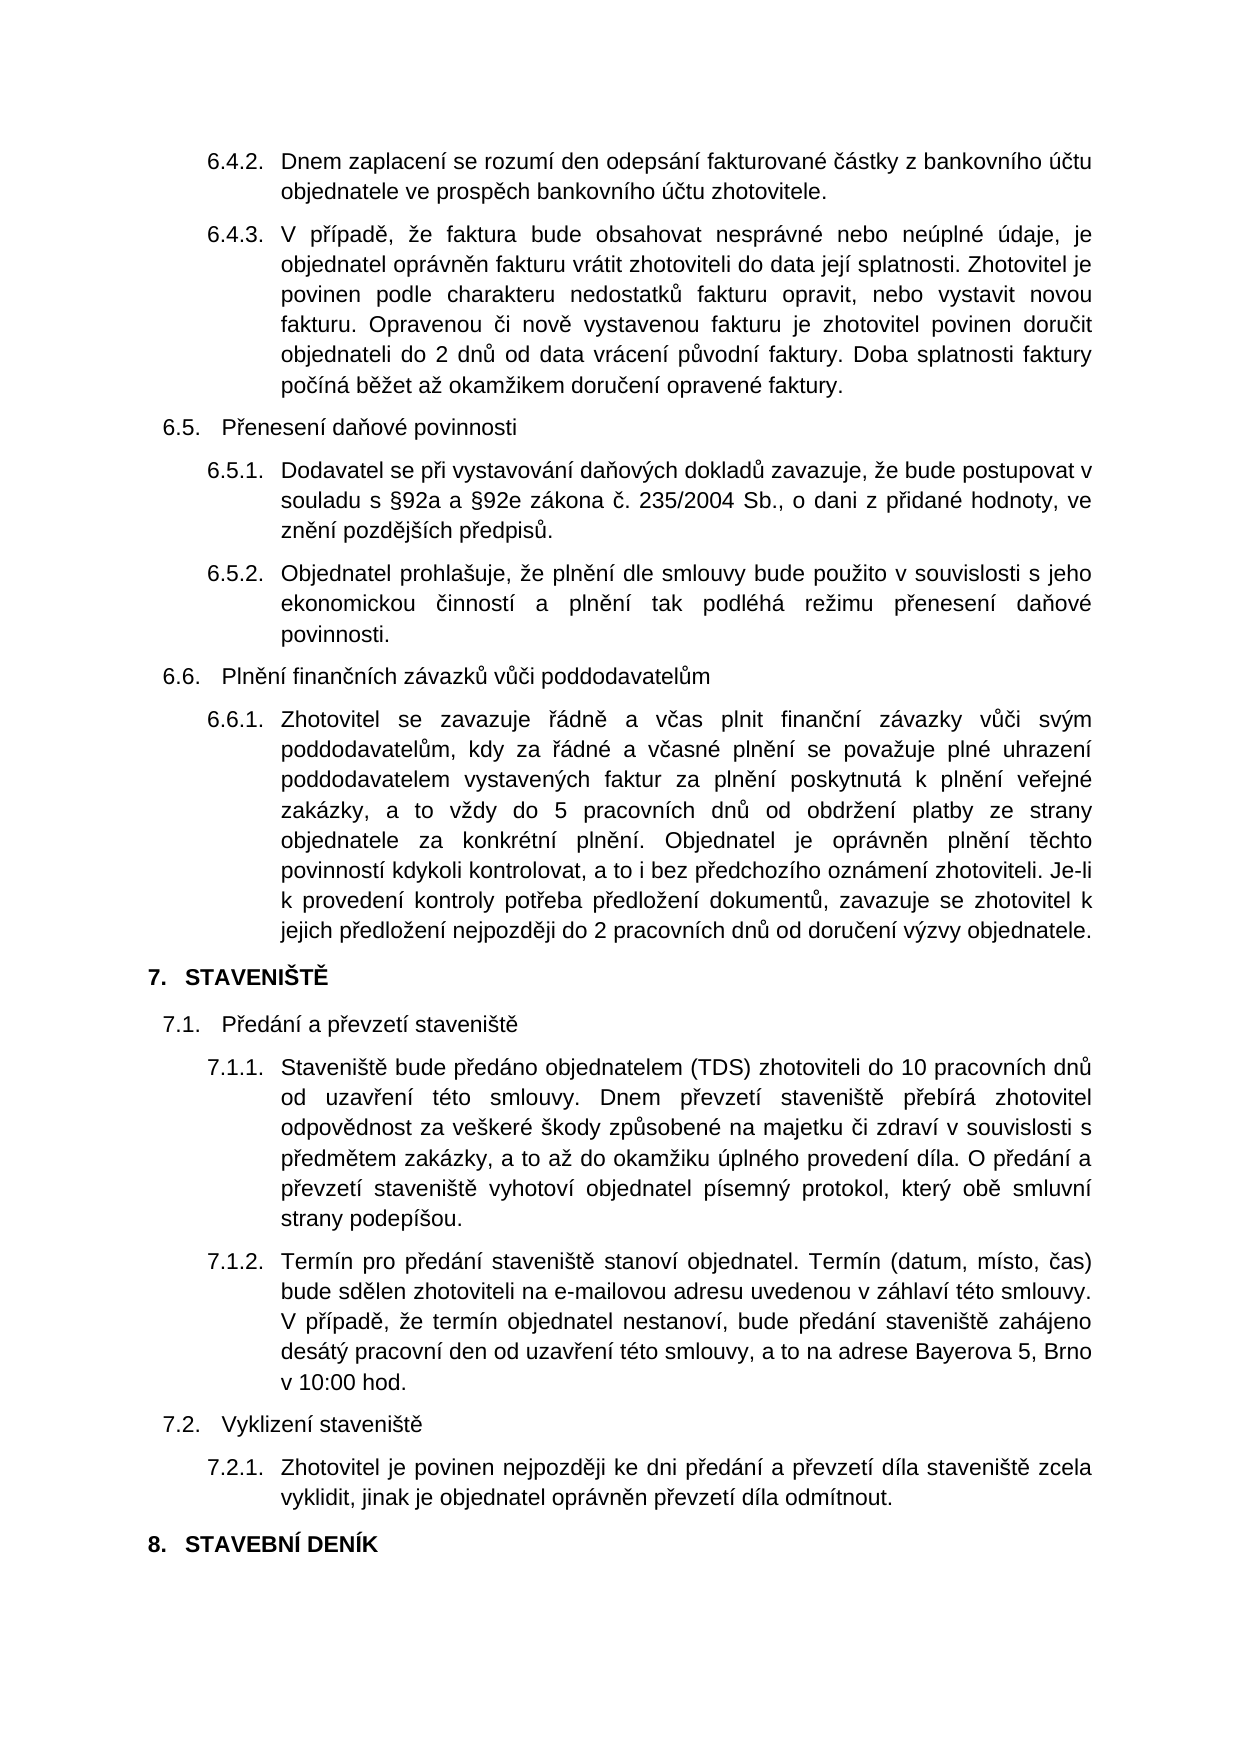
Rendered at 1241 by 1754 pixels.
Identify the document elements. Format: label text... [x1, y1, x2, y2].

list Zhotovitel se zavazuje řádně a včas plnit finanční závazky vůči svým poddodavatelům, kdy za řádné a včasné plnění se považuje plné uhrazení poddodavatelem vystavených faktur za plnění poskytnutá k plnění veřejné zakázky, a to vždy do 5 pracovních dnů od obdržení platby ze strany objednatele za konkrétní plnění. Objednatel je oprávněn plnění těchto povinností kdykoli kontrolovat, a to i bez předchozího oznámení zhotoviteli. Je-li k provedení kontroly potřeba předložení dokumentů, zavazuje se zhotovitel k jejich předložení nejpozději do 2 pracovních dnů od doručení výzvy objednatele. [207, 706, 1093, 944]
list Plnění finančních závazků vůči poddodavatelům [162, 663, 1093, 689]
list Předání a převzetí staveniště [162, 1011, 1093, 1037]
list Staveniště bude předáno objednatelem (TDS) zhotoviteli do 10 pracovních dnů od uzavření této smlouvy. Dnem převzetí staveniště přebírá zhotovitel odpovědnost za veškeré škody způsobené na majetku či zdraví v souvislosti s předmětem zakázky, a to až do okamžiku úplného provedení díla. O předání a převzetí staveniště vyhotoví objednatel písemný protokol, který obě smluvní strany podepíšou. [207, 1054, 1093, 1231]
list Objednatel prohlašuje, že plnění dle smlouvy bude použito v souvislosti s jeho ekonomickou činností a plnění tak podléhá režimu přenesení daňové povinnosti. [207, 560, 1093, 647]
list Dodavatel se při vystavování daňových dokladů zavazuje, že bude postupovat v souladu s §92a a §92e zákona č. 235/2004 Sb., o dani z přidané hodnoty, ve znění pozdějších předpisů. [207, 457, 1093, 544]
list Zhotovitel je povinen nejpozději ke dni předání a převzetí díla staveniště zcela vyklidit, jinak je objednatel oprávněn převzetí díla odmítnout. [207, 1454, 1093, 1510]
list Termín pro předání staveniště stanoví objednatel. Termín (datum, místo, čas) bude sdělen zhotoviteli na e-mailovou adresu uvedenou v záhlaví této smlouvy. V případě, že termín objednatel nestanoví, bude předání staveniště zahájeno desátý pracovní den od uzavření této smlouvy, a to na adrese Bayerova 5, Brno v 10:00 hod. [207, 1248, 1093, 1395]
list Vyklizení staveniště [162, 1411, 1093, 1437]
list Přenesení daňové povinnosti [162, 414, 1093, 441]
list Dnem zaplacení se rozumí den odepsání fakturované částky z bankovního účtu objednatele ve prospěch bankovního účtu zhotovitele. [207, 148, 1093, 204]
list STAVENIŠTĚ [148, 964, 1093, 991]
list V případě, že faktura bude obsahovat nesprávné nebo neúplné údaje, je objednatel oprávněn fakturu vrátit zhotoviteli do data její splatnosti. Zhotovitel je povinen podle charakteru nedostatků fakturu opravit, nebo vystavit novou fakturu. Opravenou či nově vystavenou fakturu je zhotovitel povinen doručit objednateli do 2 dnů od data vrácení původní faktury. Doba splatnosti faktury počíná běžet až okamžikem doručení opravené faktury. [207, 221, 1093, 398]
list STAVEBNÍ DENÍK [148, 1531, 1093, 1557]
